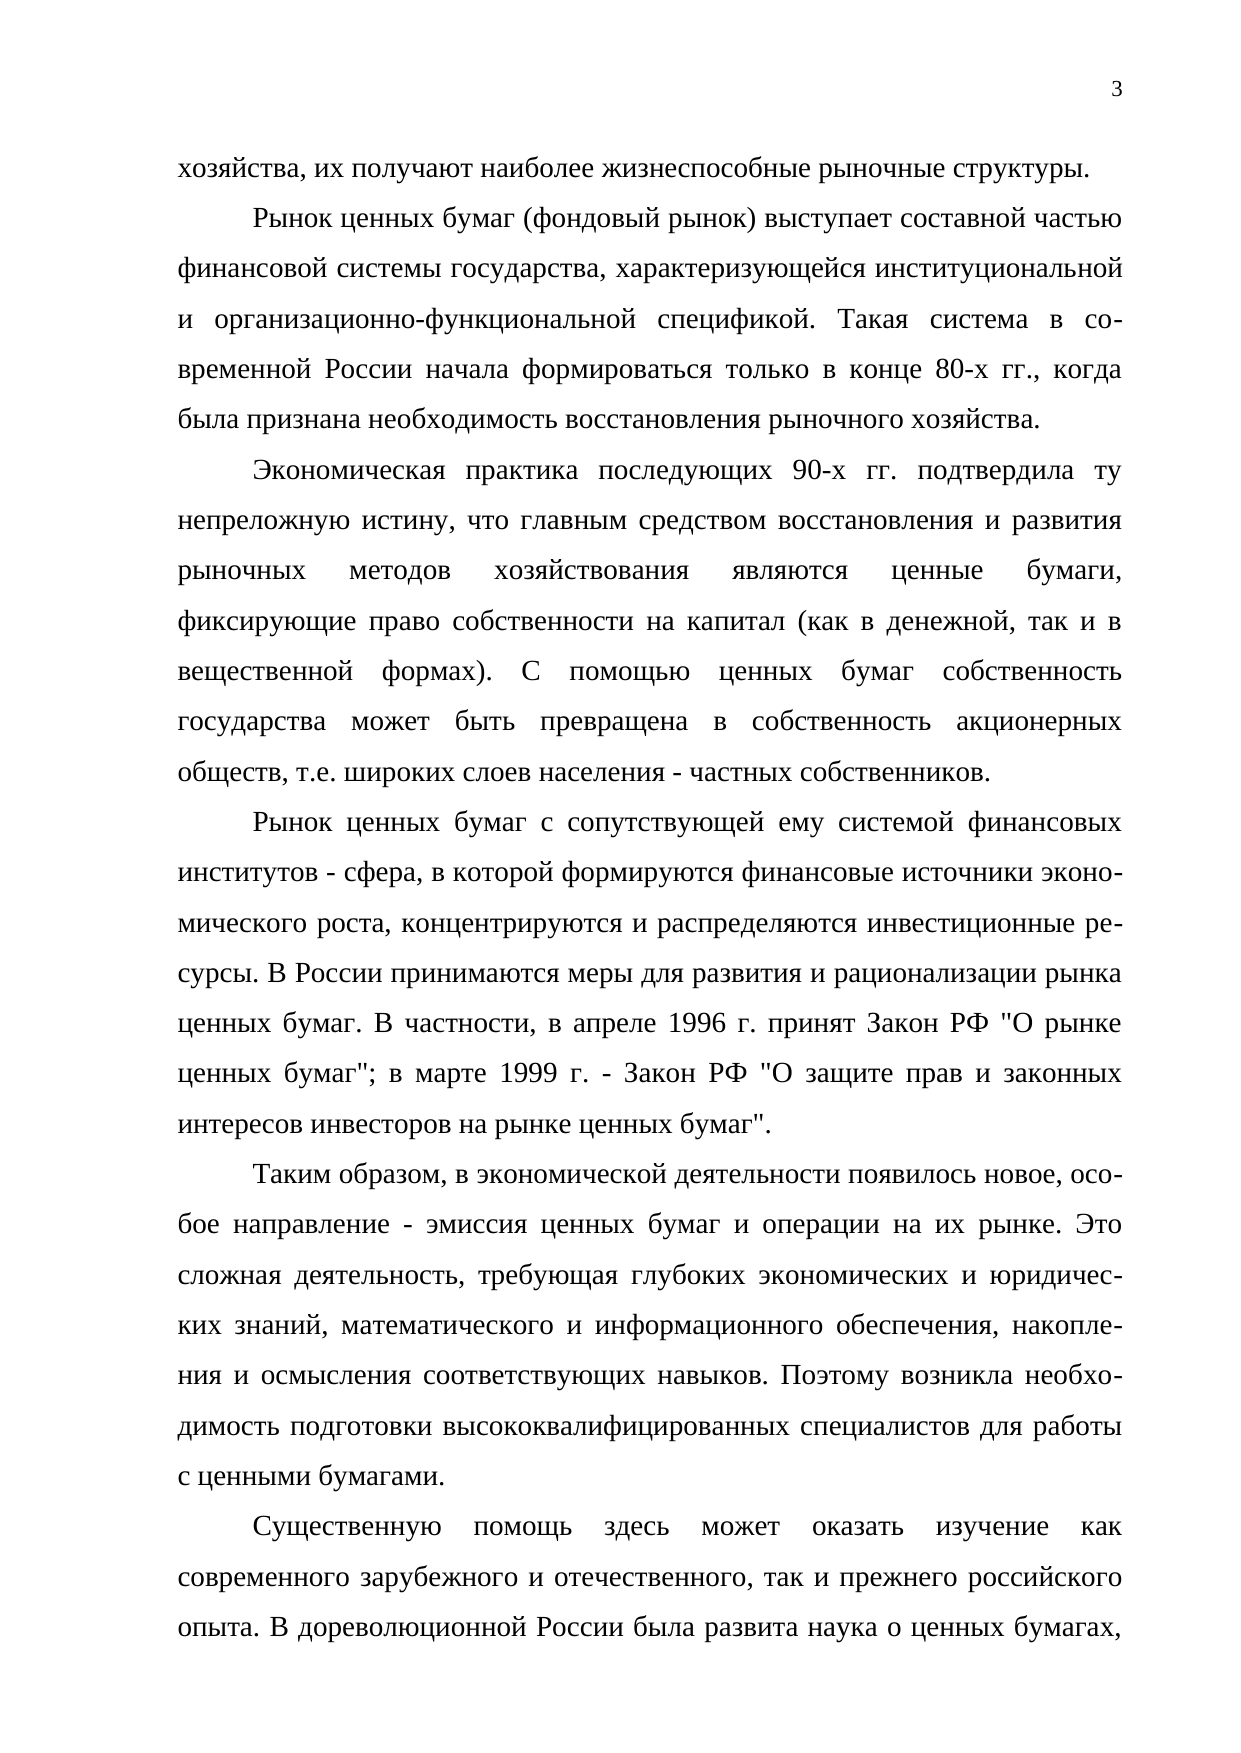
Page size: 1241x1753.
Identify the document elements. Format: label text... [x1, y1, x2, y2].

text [177, 1508, 1123, 1643]
text Таким образом, в экономической деятельности появилось новое, особое направление - эмиссия ценных бумаг и операции на их рынке. Это сложная деятельность, требующая глубоких экономических и юридических знаний, математического и информационного обеспечения, накопления и осмысления соответствующих навыков. Поэтому возникла необходимость подготовки высококвалифицированных специалистов для работы с ценными бумагами. [177, 1156, 1123, 1492]
text Рынок ценных бумаг (фондовый рынок) выступает составной частью финансовой системы государства, характеризующейся институциональной и организационно-функциональной спецификой. Такая система в современной России начала формироваться только в конце 80-х гг., когда была признана необходимость восстановления рыночного хозяйства. [177, 200, 1123, 435]
text Экономическая практика последующих 90-х гг. подтвердила ту непреложную истину, что главным средством восстановления и развития рыночных методов хозяйствования являются ценные бумаги, фиксирующие право собственности на капитал (как в денежной, так и в вещественной формах). С помощью ценных бумаг собственность государства может быть превращена в собственность акционерных обществ, т.е. широких слоев населения - частных собственников. [177, 452, 1123, 787]
text Рынок ценных бумаг с сопутствующей ему системой финансовых институтов - сфера, в которой формируются финансовые источники экономического роста, концентрируются и распределяются инвестиционные ресурсы. В России принимаются меры для развития и рационализации рынка ценных бумаг. В частности, в апреле 1996 г. принят Закон РФ "О рынке ценных бумаг"; в марте 1999 г. - Закон РФ "О защите прав и законных интересов инвесторов на рынке ценных бумаг". [177, 804, 1123, 1139]
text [177, 150, 1123, 183]
